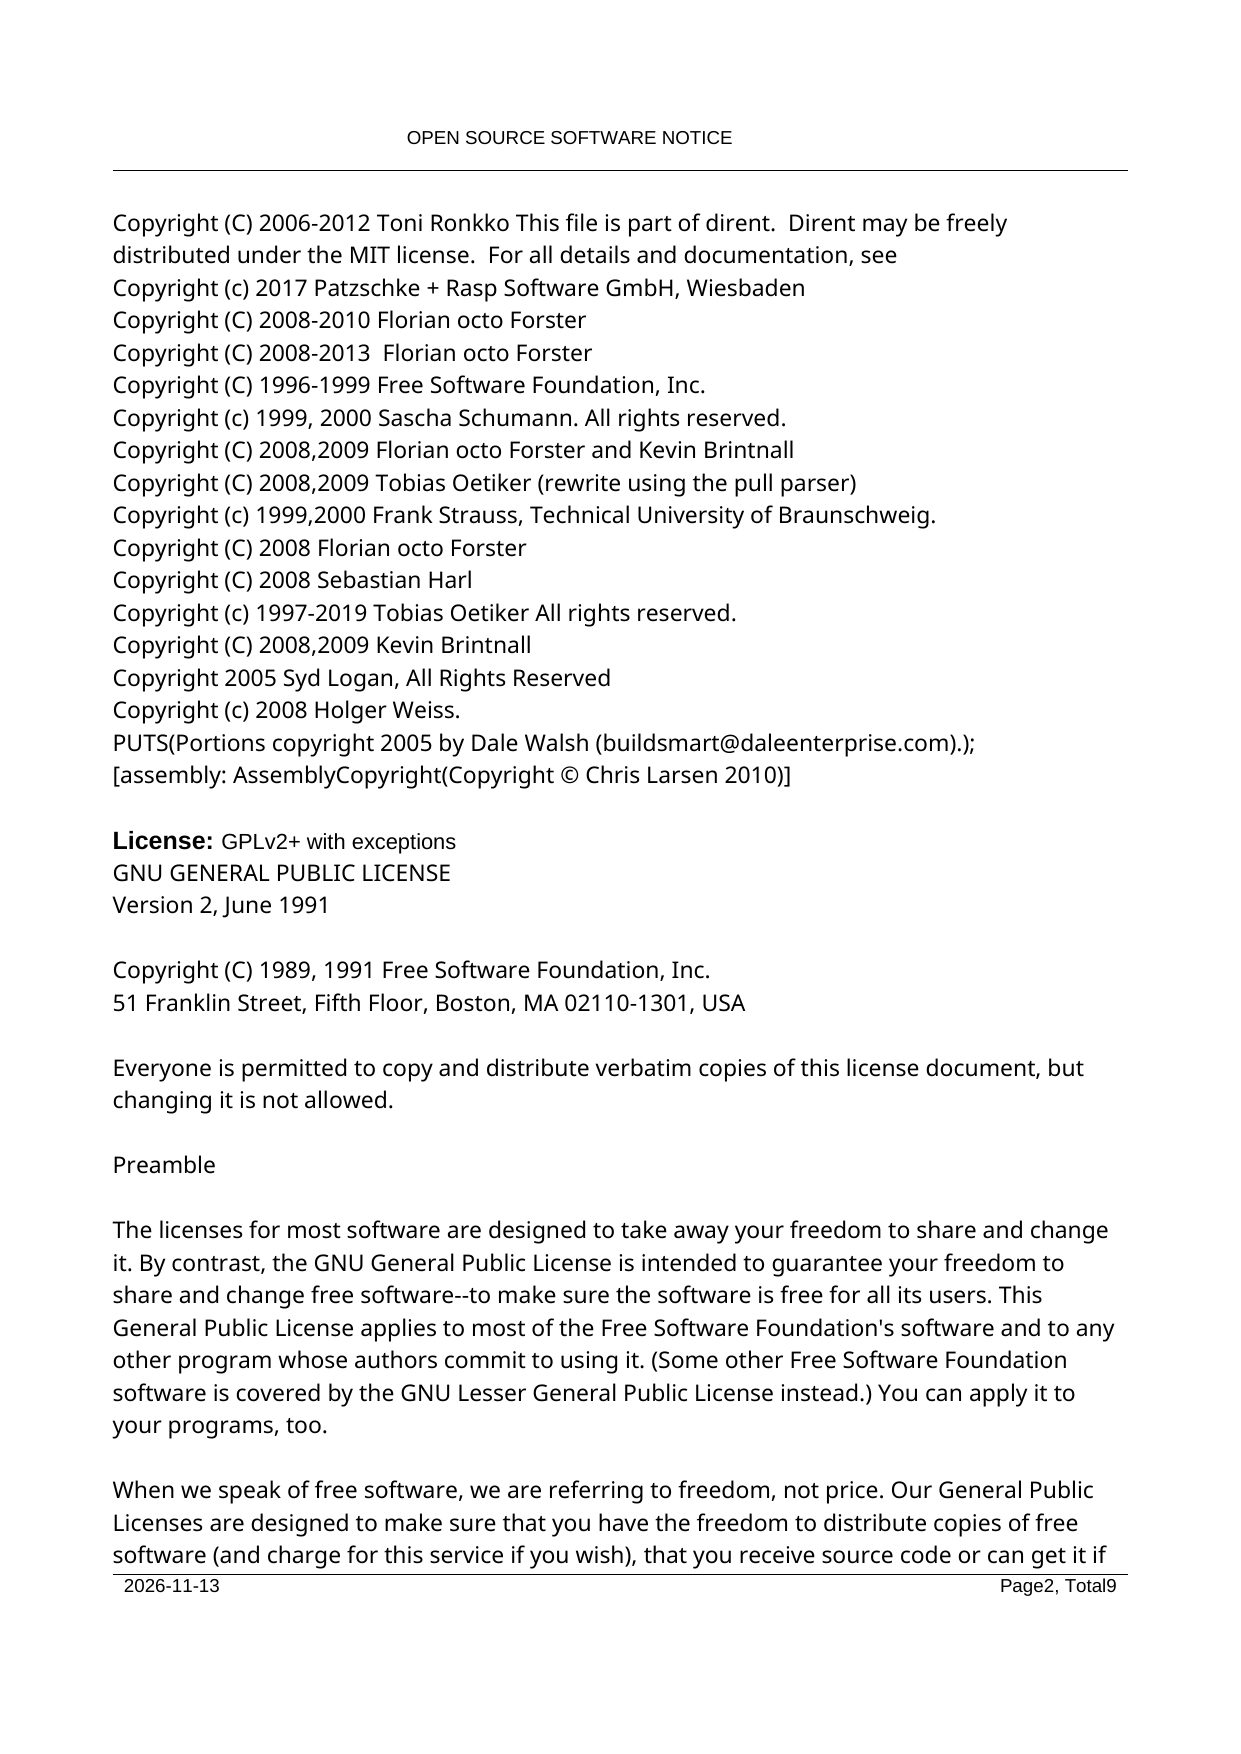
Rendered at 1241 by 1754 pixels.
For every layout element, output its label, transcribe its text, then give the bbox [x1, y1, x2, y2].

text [112, 206, 1128, 824]
text The licenses for most software are designed to take away your freedom to share and change it. By contrast, the GNU General Public License is intended to guarantee your freedom to share and change free software--to make sure the software is free for all its users. This General Public License applies to most of the Free Software Foundation's software and to any other program whose authors commit to using it. (Some other Free Software Foundation software is covered by the GNU Lesser General Public License instead.) You can apply it to your programs, too. [112, 1214, 1128, 1441]
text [112, 1474, 1128, 1571]
text GNU GENERAL PUBLIC LICENSE [112, 856, 1128, 889]
text 51 Franklin Street, Fifth Floor, Boston, MA 02110-1301, USA [112, 986, 1128, 1019]
text Version 2, June 1991 [112, 889, 1128, 921]
text Copyright (C) 1989, 1991 Free Software Foundation, Inc. [112, 954, 1128, 986]
text License: GPLv2+ with exceptions [112, 824, 1128, 856]
text Preamble [112, 1149, 1128, 1181]
text Everyone is permitted to copy and distribute verbatim copies of this license document, but changing it is not allowed. [112, 1051, 1128, 1116]
